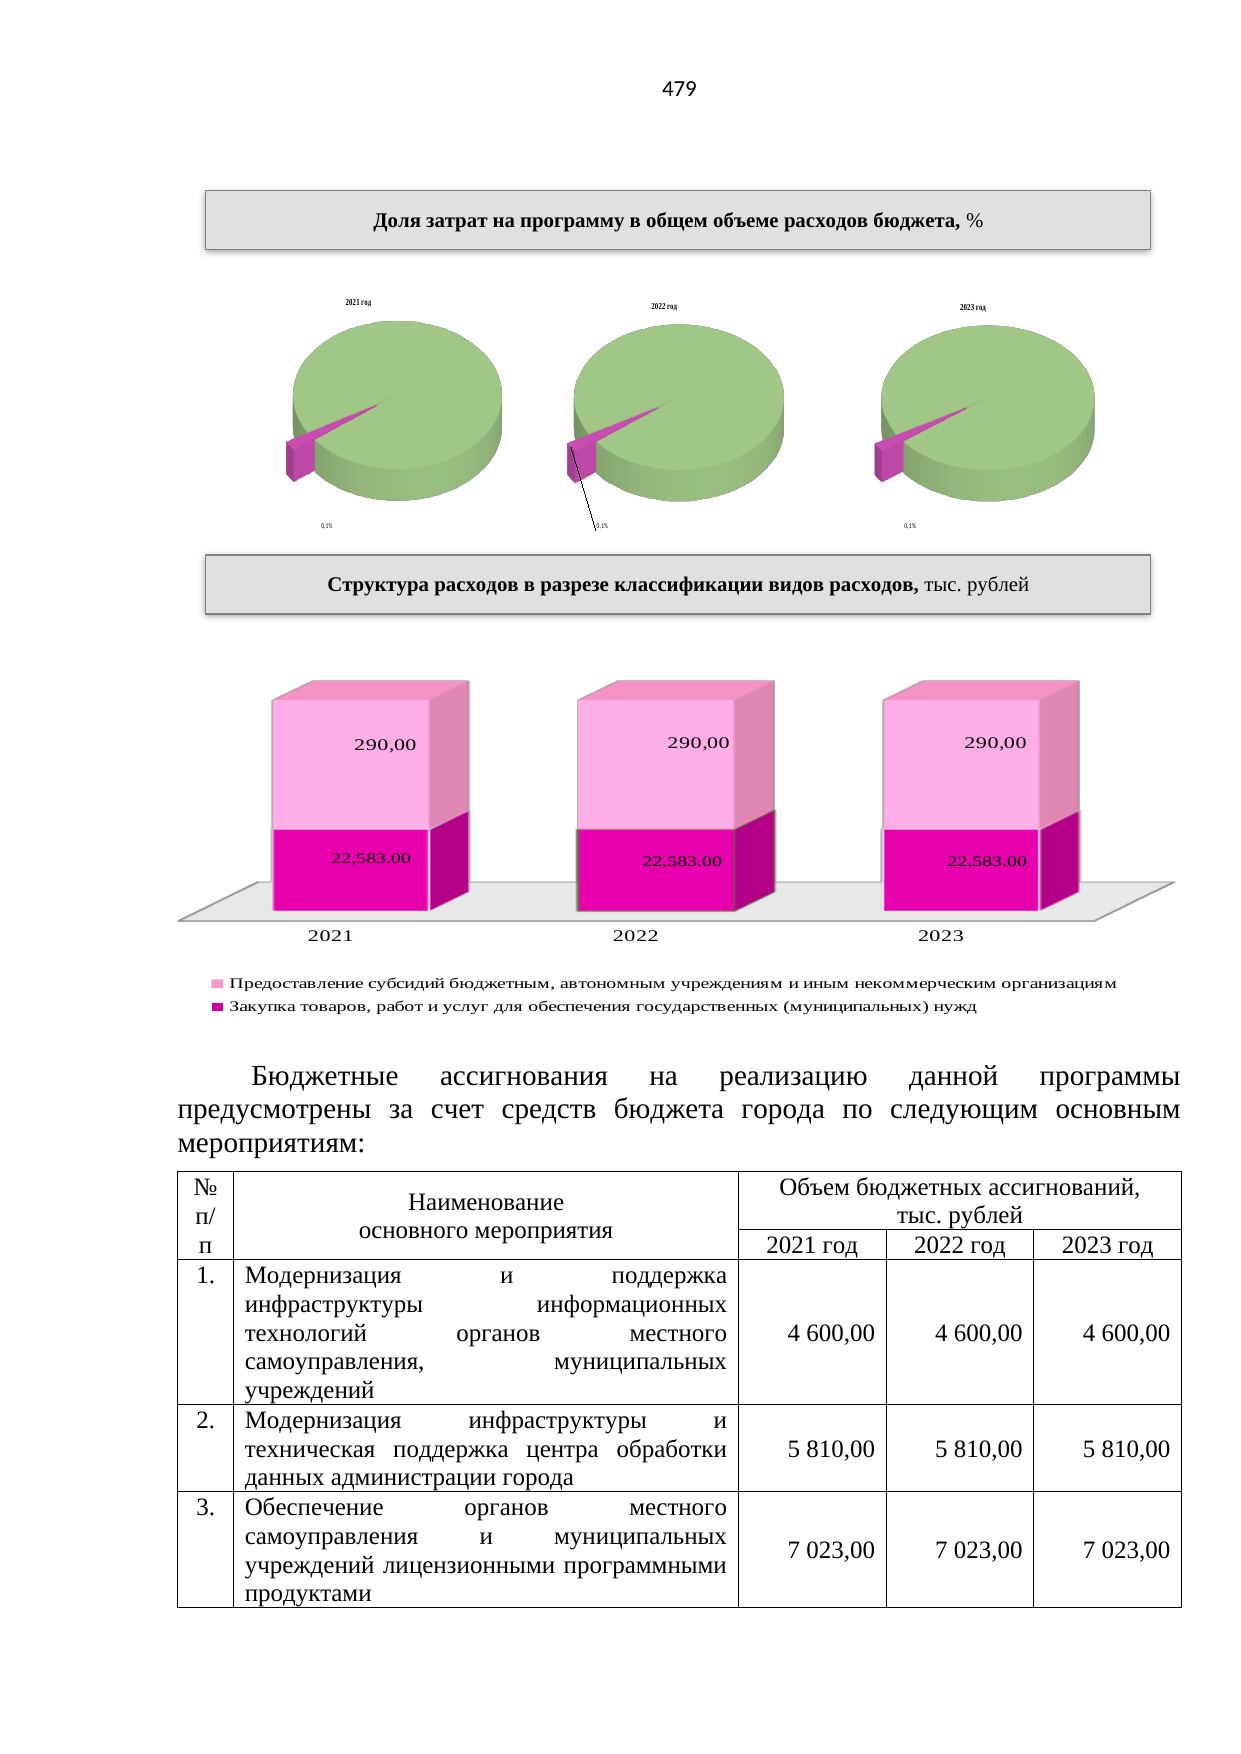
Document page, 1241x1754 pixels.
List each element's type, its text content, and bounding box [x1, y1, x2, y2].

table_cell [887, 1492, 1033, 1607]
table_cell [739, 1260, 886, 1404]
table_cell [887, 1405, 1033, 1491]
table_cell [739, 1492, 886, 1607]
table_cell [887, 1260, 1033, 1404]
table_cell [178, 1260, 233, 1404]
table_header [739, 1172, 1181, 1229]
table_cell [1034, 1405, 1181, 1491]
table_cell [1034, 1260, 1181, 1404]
text Бюджетные ассигнования на реализацию данной программы предусмотрены за счет средств бюджета города по следующим основным мероприятиям: [177, 1058, 1181, 1158]
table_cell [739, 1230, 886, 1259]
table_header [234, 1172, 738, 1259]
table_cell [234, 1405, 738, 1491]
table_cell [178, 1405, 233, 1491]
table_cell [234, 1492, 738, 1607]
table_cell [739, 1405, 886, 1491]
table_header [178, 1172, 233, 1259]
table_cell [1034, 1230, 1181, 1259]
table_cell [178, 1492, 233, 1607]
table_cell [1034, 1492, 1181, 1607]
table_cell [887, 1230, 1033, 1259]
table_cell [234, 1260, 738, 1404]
